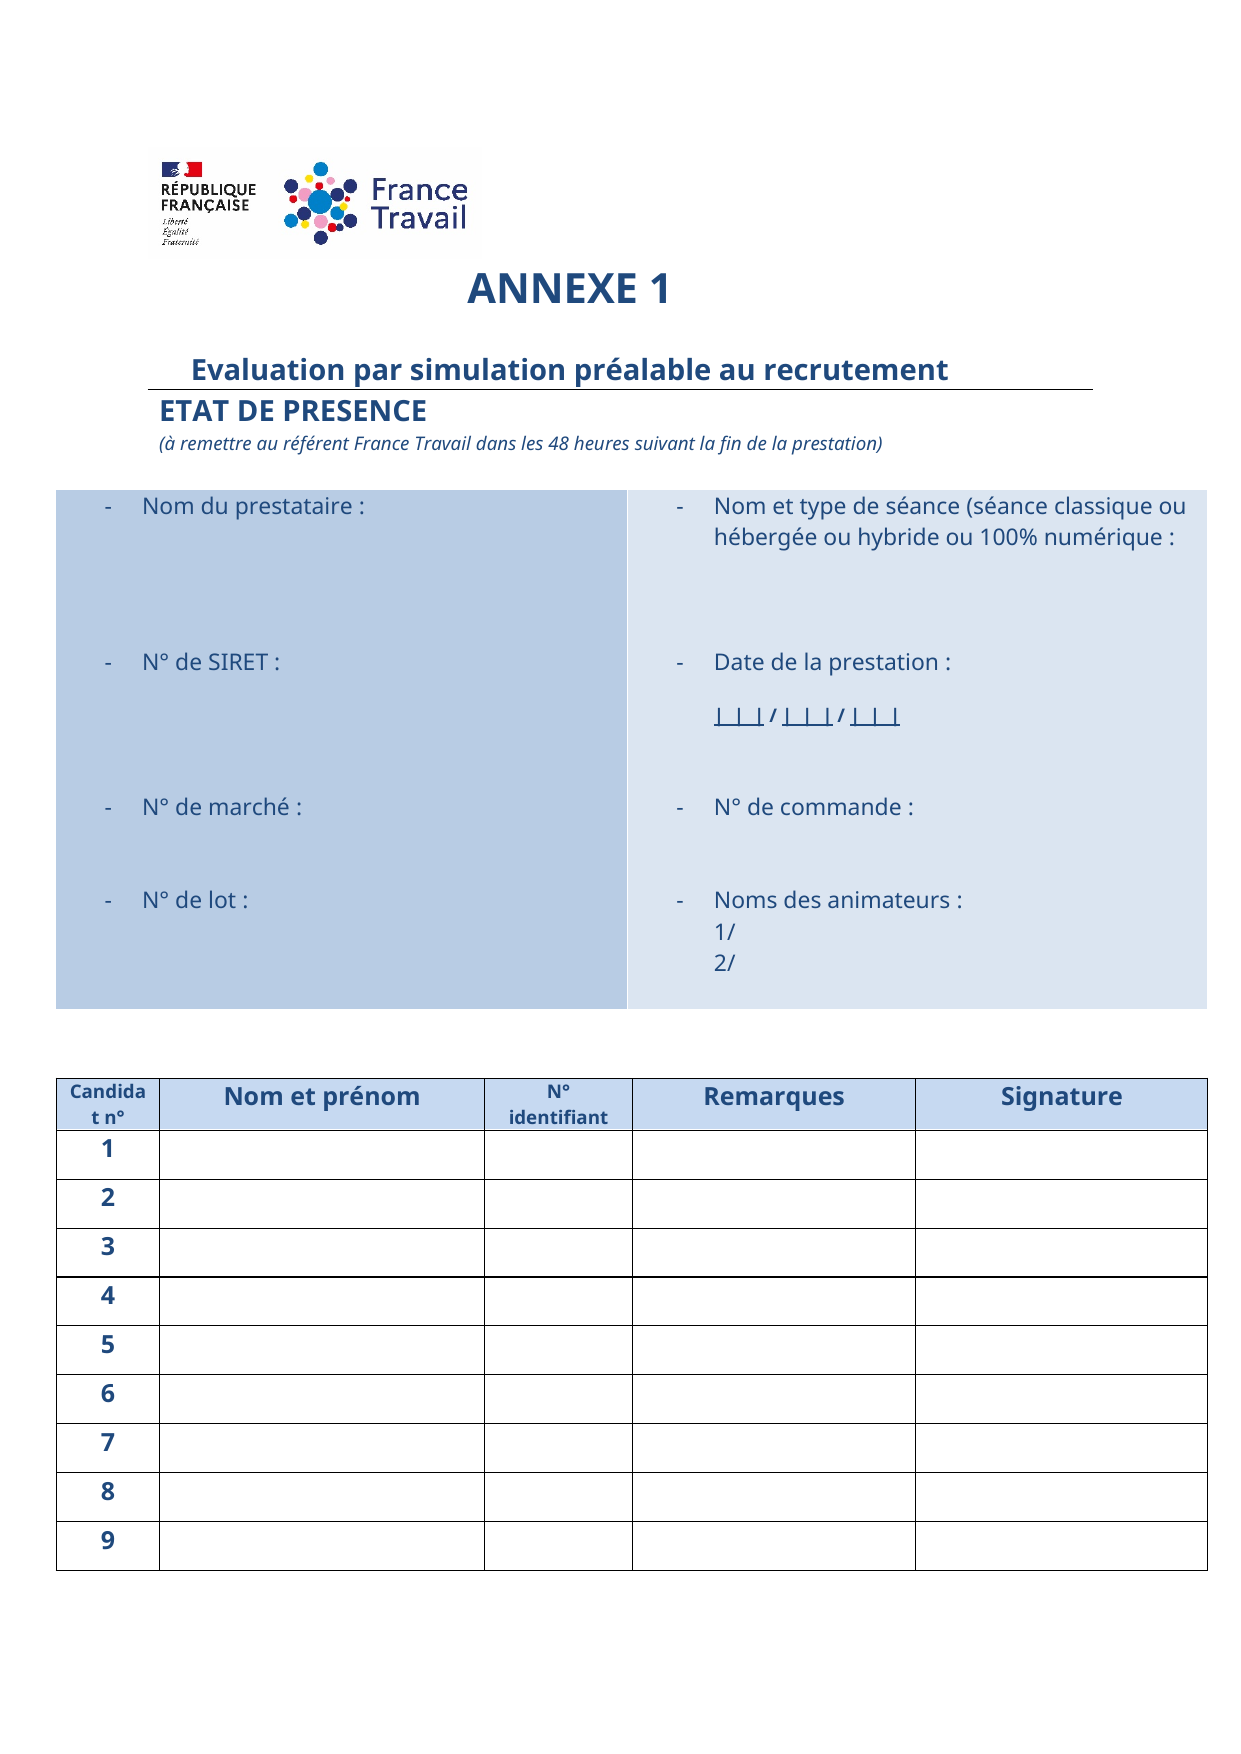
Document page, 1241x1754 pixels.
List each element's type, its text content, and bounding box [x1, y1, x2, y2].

table_cell [633, 1473, 915, 1521]
table_cell [916, 1473, 1207, 1521]
table_cell [485, 1229, 632, 1276]
table_cell 4 [57, 1278, 159, 1325]
table_cell [633, 1375, 915, 1423]
table_header Remarques [633, 1079, 915, 1129]
table_cell [160, 1522, 484, 1570]
table_cell Noms des animateurs : 1/ 2/ [628, 884, 1207, 1009]
table_cell [160, 1131, 484, 1178]
table_cell [160, 1326, 484, 1374]
table_cell [633, 1278, 915, 1325]
table_cell 1 [57, 1131, 159, 1178]
table_cell N° de marché : [56, 791, 627, 884]
table_cell [916, 1326, 1207, 1374]
table_header N° identifiant [485, 1079, 632, 1129]
table_cell N° de commande : [628, 791, 1207, 884]
picture [147, 147, 482, 259]
table_cell 2 [57, 1180, 159, 1227]
table_cell [916, 1180, 1207, 1227]
table_cell [485, 1473, 632, 1521]
table_header Candidat n° [57, 1079, 159, 1129]
table_cell [916, 1278, 1207, 1325]
table_cell N° de SIRET : [56, 646, 627, 791]
table_cell [633, 1522, 915, 1570]
table_cell [633, 1424, 915, 1472]
table_header Signature [916, 1079, 1207, 1129]
table_cell [160, 1473, 484, 1521]
table_cell 8 [57, 1473, 159, 1521]
table_cell [633, 1131, 915, 1178]
table_cell [160, 1180, 484, 1227]
table_cell [916, 1131, 1207, 1178]
table_header ANNEXE 1 Evaluation par simulation préalable au recrutement [148, 259, 992, 389]
table_cell [160, 1278, 484, 1325]
table_cell [916, 1229, 1207, 1276]
table_cell [485, 1522, 632, 1570]
table_header Nom du prestataire : [56, 490, 627, 646]
table_cell [160, 1375, 484, 1423]
table_cell Date de la prestation : | | | / | | | / | | | [628, 646, 1207, 791]
table_cell N° de lot : [56, 884, 627, 1009]
table_cell [485, 1131, 632, 1178]
table_cell [916, 1522, 1207, 1570]
table_cell [916, 1375, 1207, 1423]
table_cell [485, 1424, 632, 1472]
table_cell 7 [57, 1424, 159, 1472]
table_cell [160, 1229, 484, 1276]
table_cell [485, 1180, 632, 1227]
table_cell 5 [57, 1326, 159, 1374]
table_cell [633, 1180, 915, 1227]
table_cell 6 [57, 1375, 159, 1423]
table_header Nom et type de séance (séance classique ou hébergée ou hybride ou 100% numérique : [628, 490, 1207, 646]
table_cell [633, 1326, 915, 1374]
table_cell [916, 1424, 1207, 1472]
table_cell ETAT DE PRESENCE (à remettre au référent France Travail dans les 48 heures suivant la fin de la prestation) [148, 390, 1092, 456]
table_cell [485, 1326, 632, 1374]
table_cell [485, 1375, 632, 1423]
table_header Nom et prénom [160, 1079, 484, 1129]
table_cell 9 [57, 1522, 159, 1570]
table_cell 3 [57, 1229, 159, 1276]
table_cell [160, 1424, 484, 1472]
table_cell [485, 1278, 632, 1325]
table_cell [633, 1229, 915, 1276]
